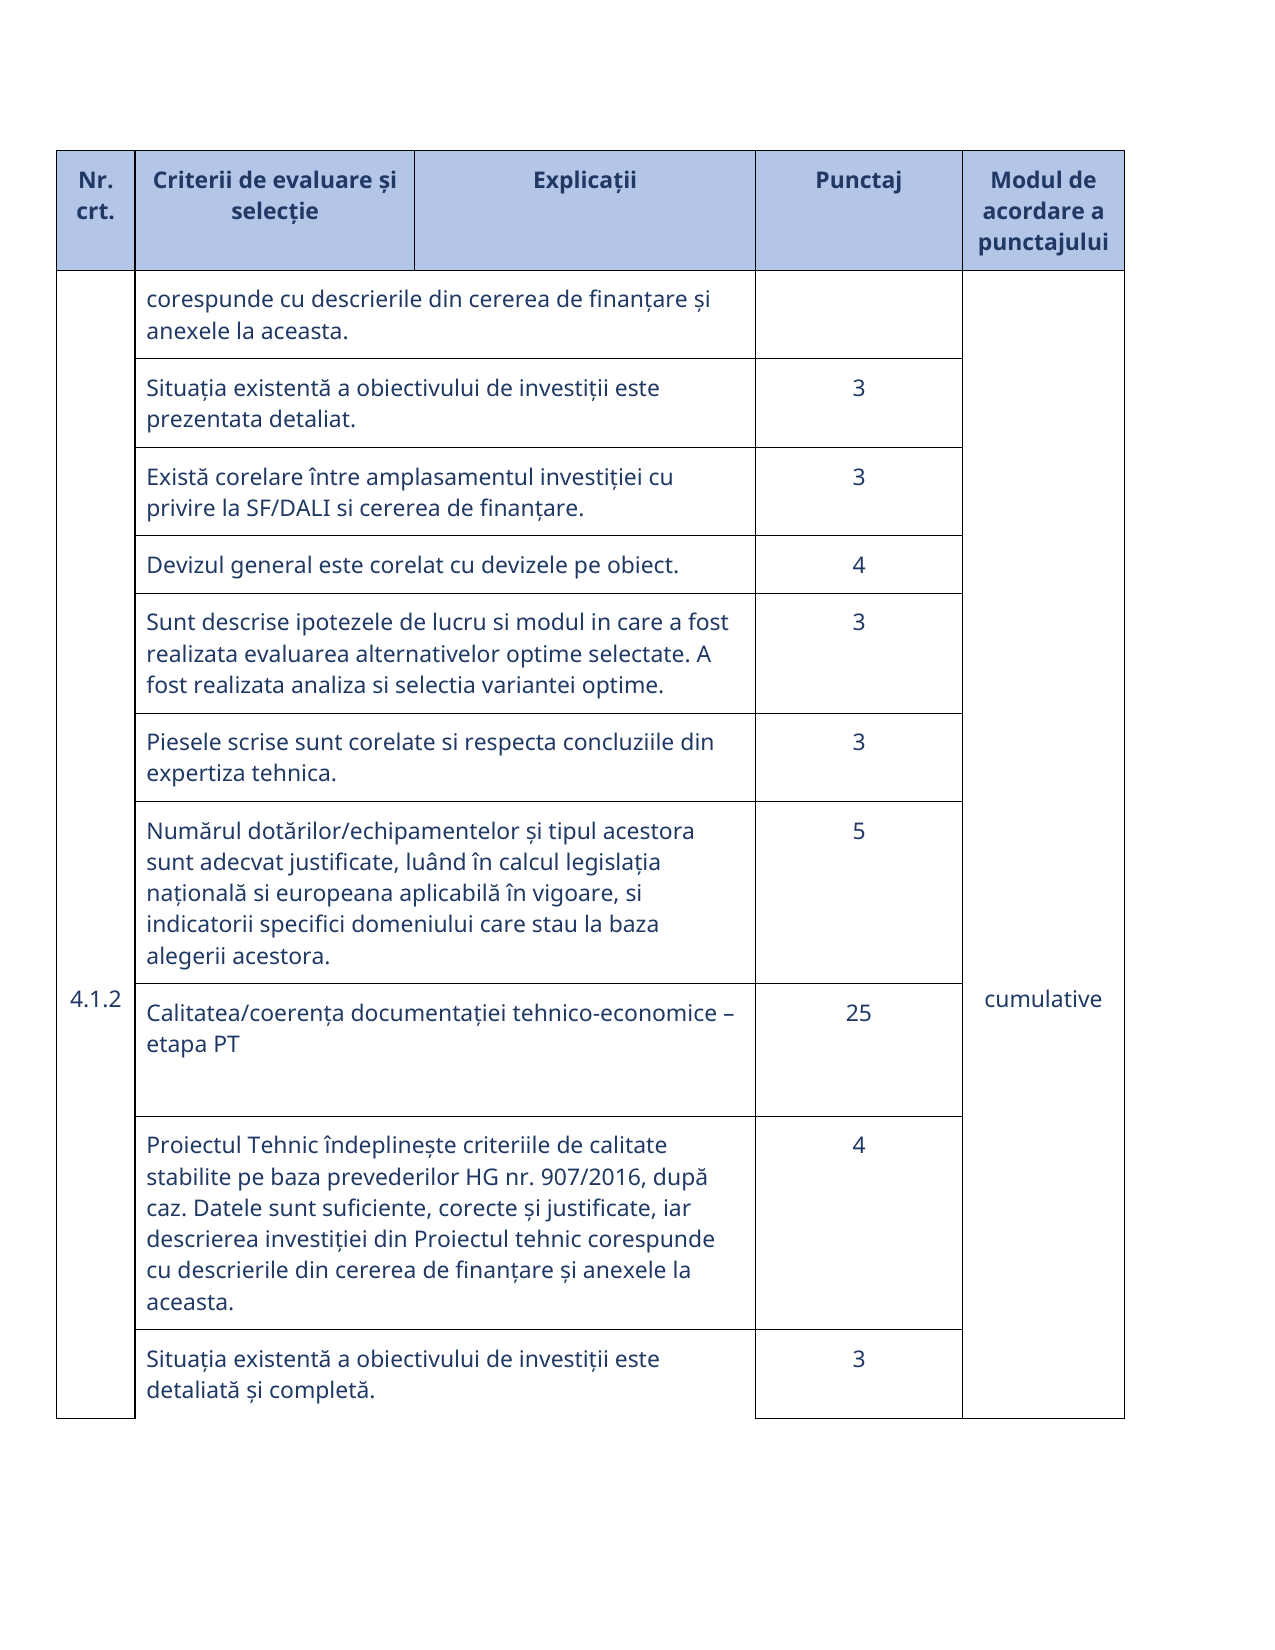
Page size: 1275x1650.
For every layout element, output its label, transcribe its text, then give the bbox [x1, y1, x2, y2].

table_cell 5 [756, 802, 962, 983]
table_cell Piesele scrise sunt corelate si respecta concluziile din expertiza tehnica. [136, 714, 755, 801]
table_header Criterii de evaluare și selecție [136, 151, 414, 270]
table_cell 3 [756, 594, 962, 712]
table_cell 4 [756, 271, 962, 358]
table_cell Numărul dotărilor/echipamentelor și tipul acestora sunt adecvat justificate, luând în calcul legislația națională si europeana aplicabilă în vigoare, si indicatorii specifici domeniului care stau la baza alegerii acestora. [136, 802, 755, 983]
table_cell 3 [756, 448, 962, 535]
table_cell Devizul general este corelat cu devizele pe obiect. [136, 536, 755, 593]
table_cell Proiectul Tehnic îndeplinește criteriile de calitate stabilite pe baza prevederilor HG nr. 907/2016, după caz. Datele sunt suficiente, corecte şi justificate, iar descrierea investiţiei din Proiectul tehnic corespunde cu descrierile din cererea de finanţare şi anexele la aceasta. [136, 1117, 755, 1329]
table_cell Calitatea/coerența documentaţiei tehnico-economice – etapa PT [136, 984, 755, 1116]
table_cell 3 [756, 359, 962, 447]
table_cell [136, 271, 755, 358]
table_cell 4 [756, 536, 962, 593]
table_cell 25 [756, 984, 962, 1116]
table_cell Există corelare între amplasamentul investiției cu privire la SF/DALI si cererea de finanțare. [136, 448, 755, 535]
table_header Modul de acordare a punctajului [963, 151, 1124, 270]
table_header Explicații [415, 151, 755, 270]
table_cell Situația existentă a obiectivului de investiții este prezentata detaliat. [136, 359, 755, 447]
table_cell 3 [756, 1330, 962, 1418]
table_cell 3 [756, 714, 962, 801]
table_cell 4 [756, 1117, 962, 1329]
table_header Nr. crt. [57, 151, 134, 270]
table_cell Situația existentă a obiectivului de investiții este detaliată și completă. [136, 1330, 755, 1418]
table_header Punctaj [756, 151, 962, 270]
table_cell Sunt descrise ipotezele de lucru si modul in care a fost realizata evaluarea alternativelor optime selectate. A fost realizata analiza si selectia variantei optime. [136, 594, 755, 712]
